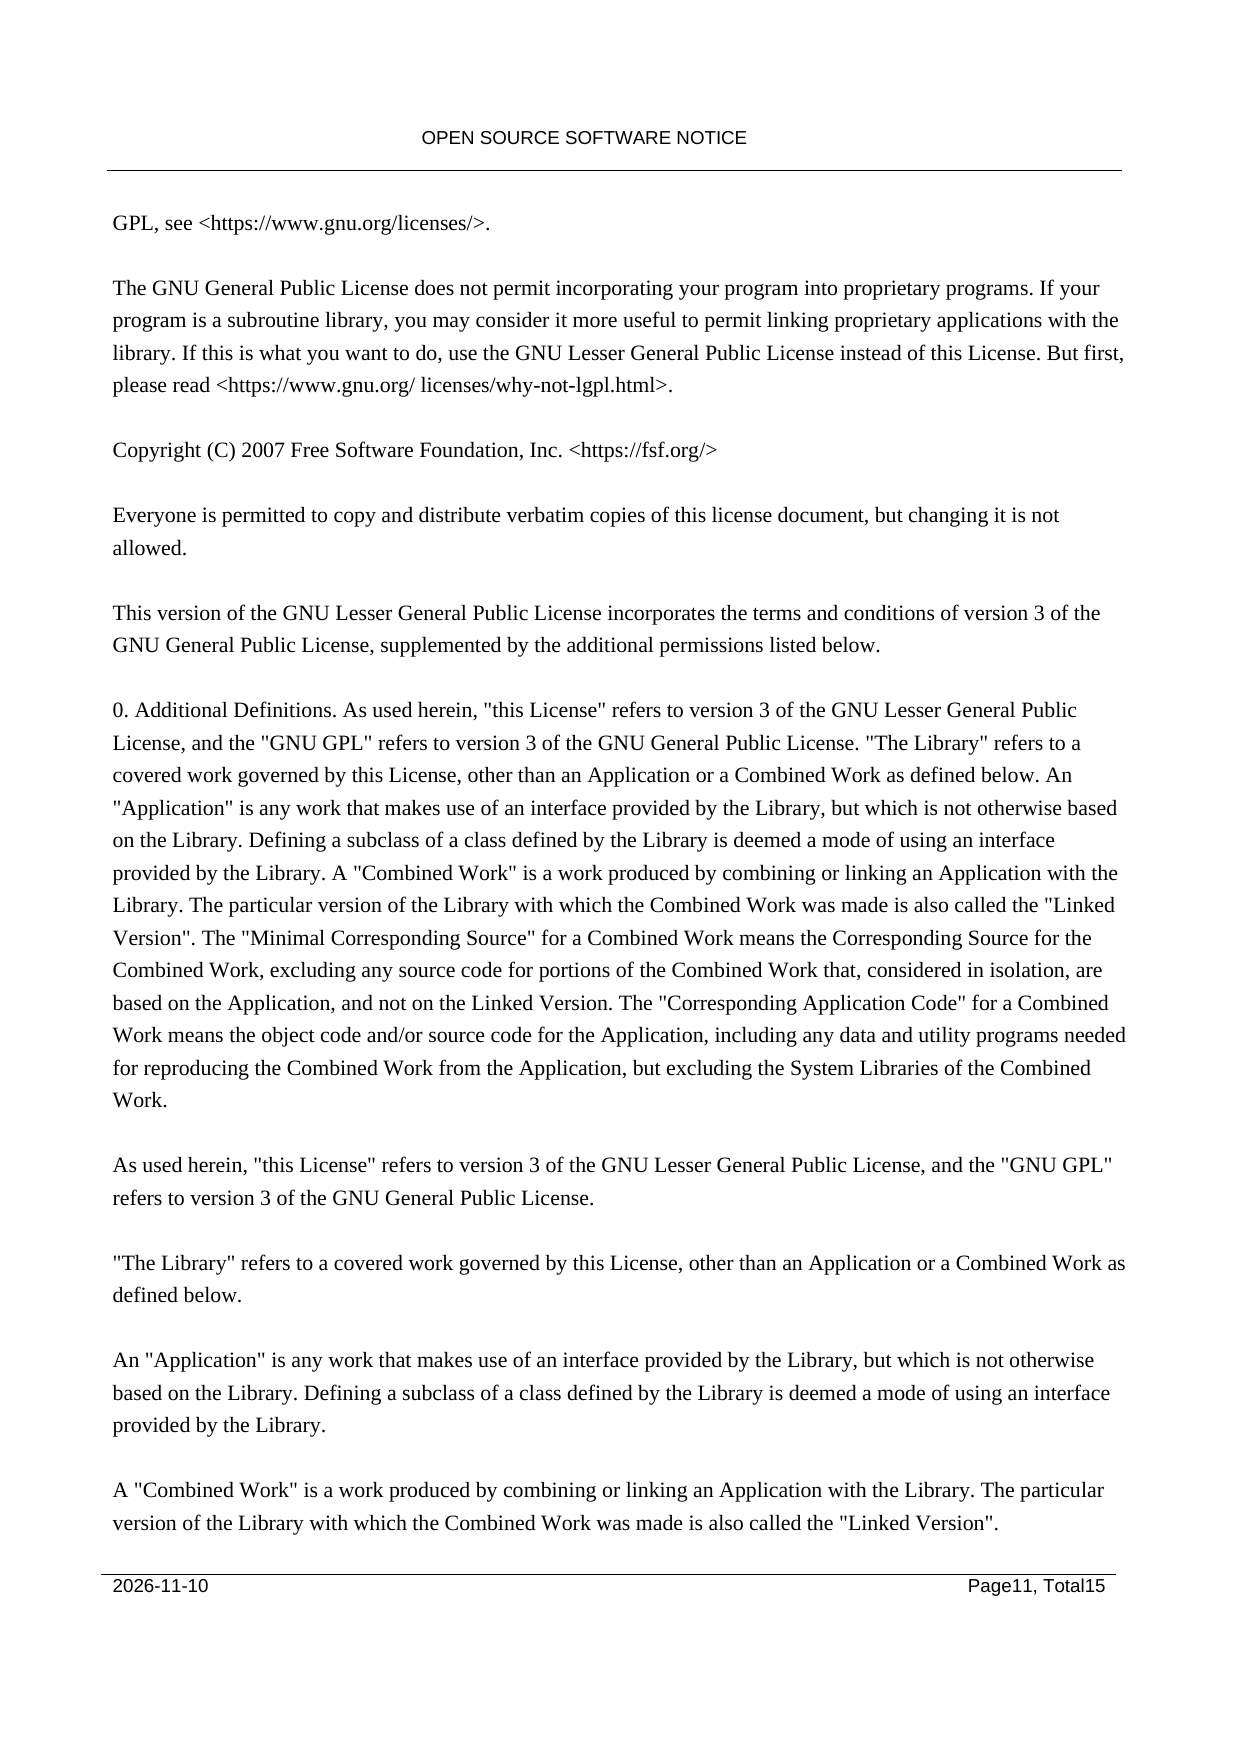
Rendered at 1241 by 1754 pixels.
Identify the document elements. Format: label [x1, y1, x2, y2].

text [112, 206, 1128, 1539]
